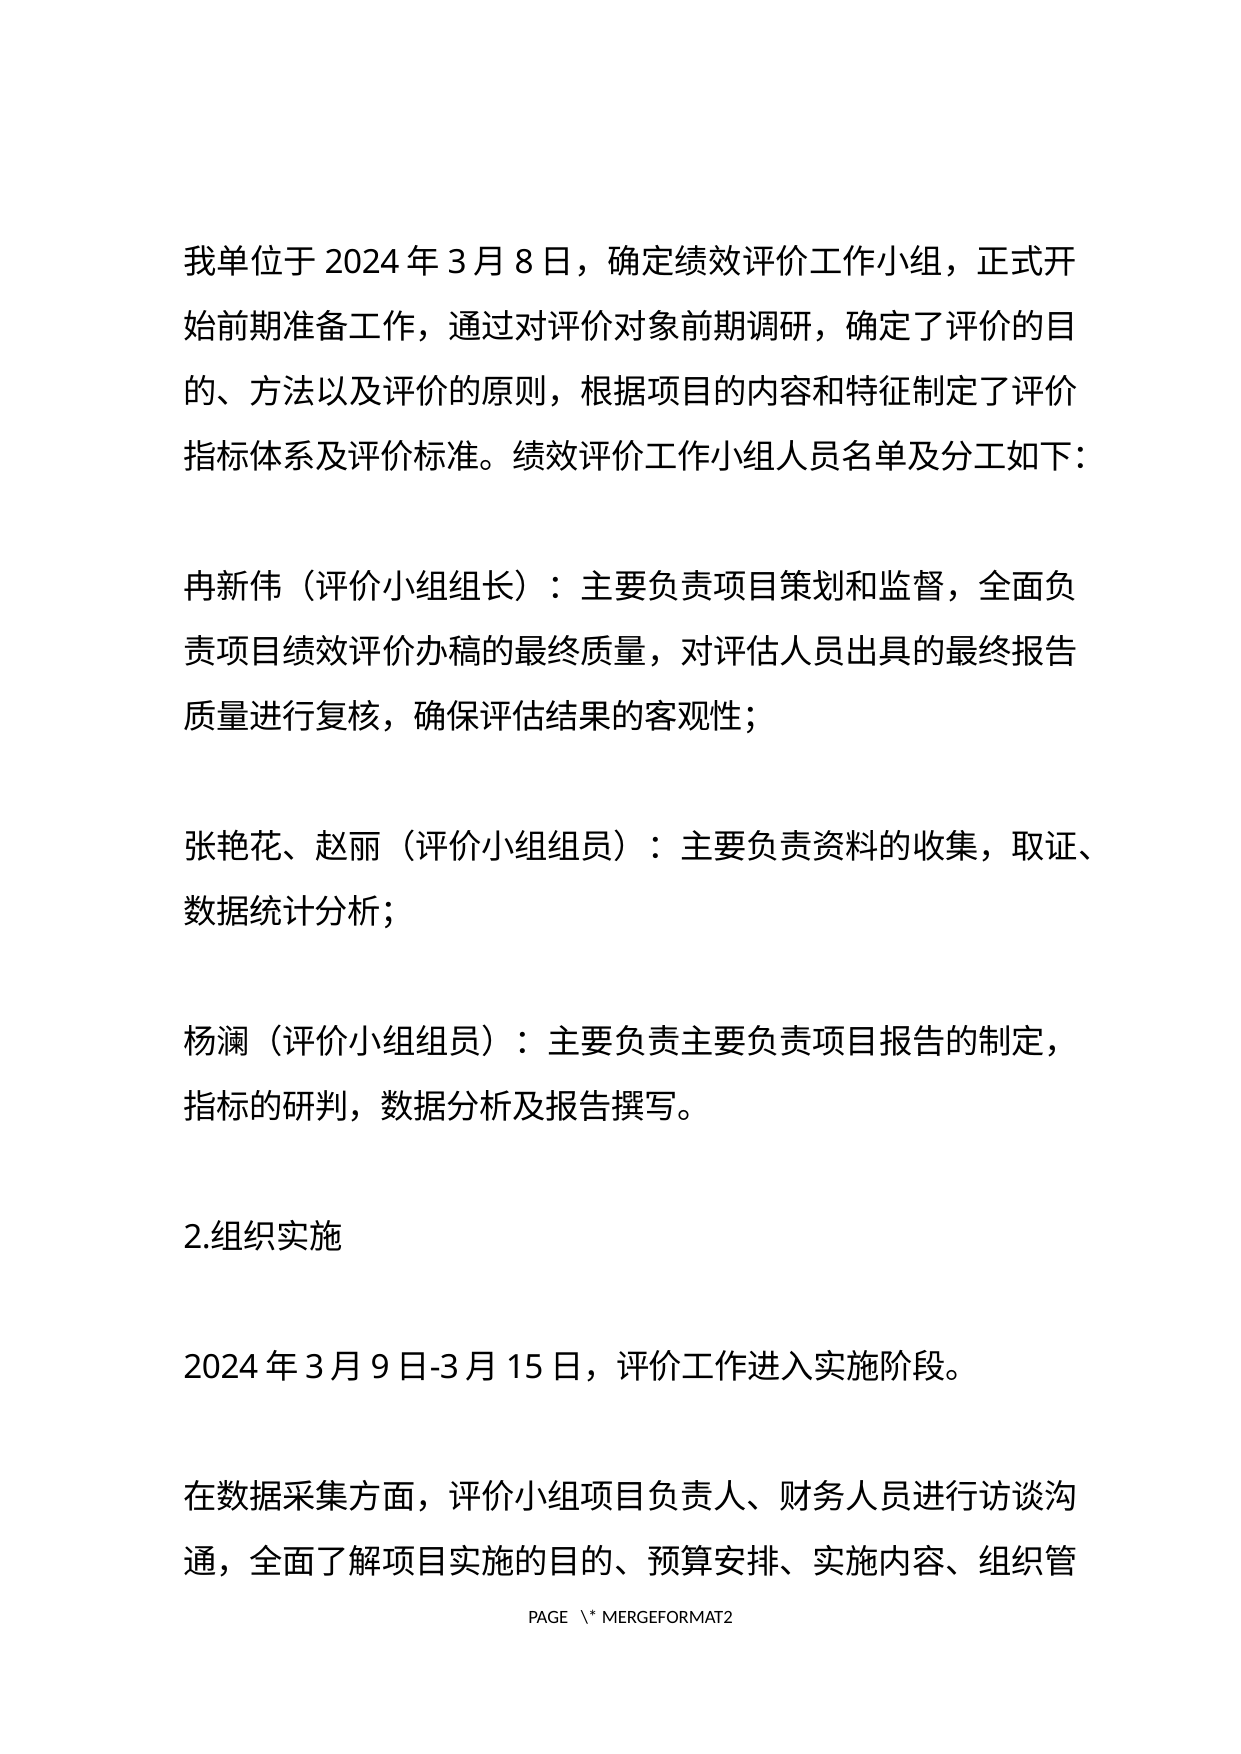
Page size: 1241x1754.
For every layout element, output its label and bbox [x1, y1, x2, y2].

text [183, 162, 1078, 1592]
